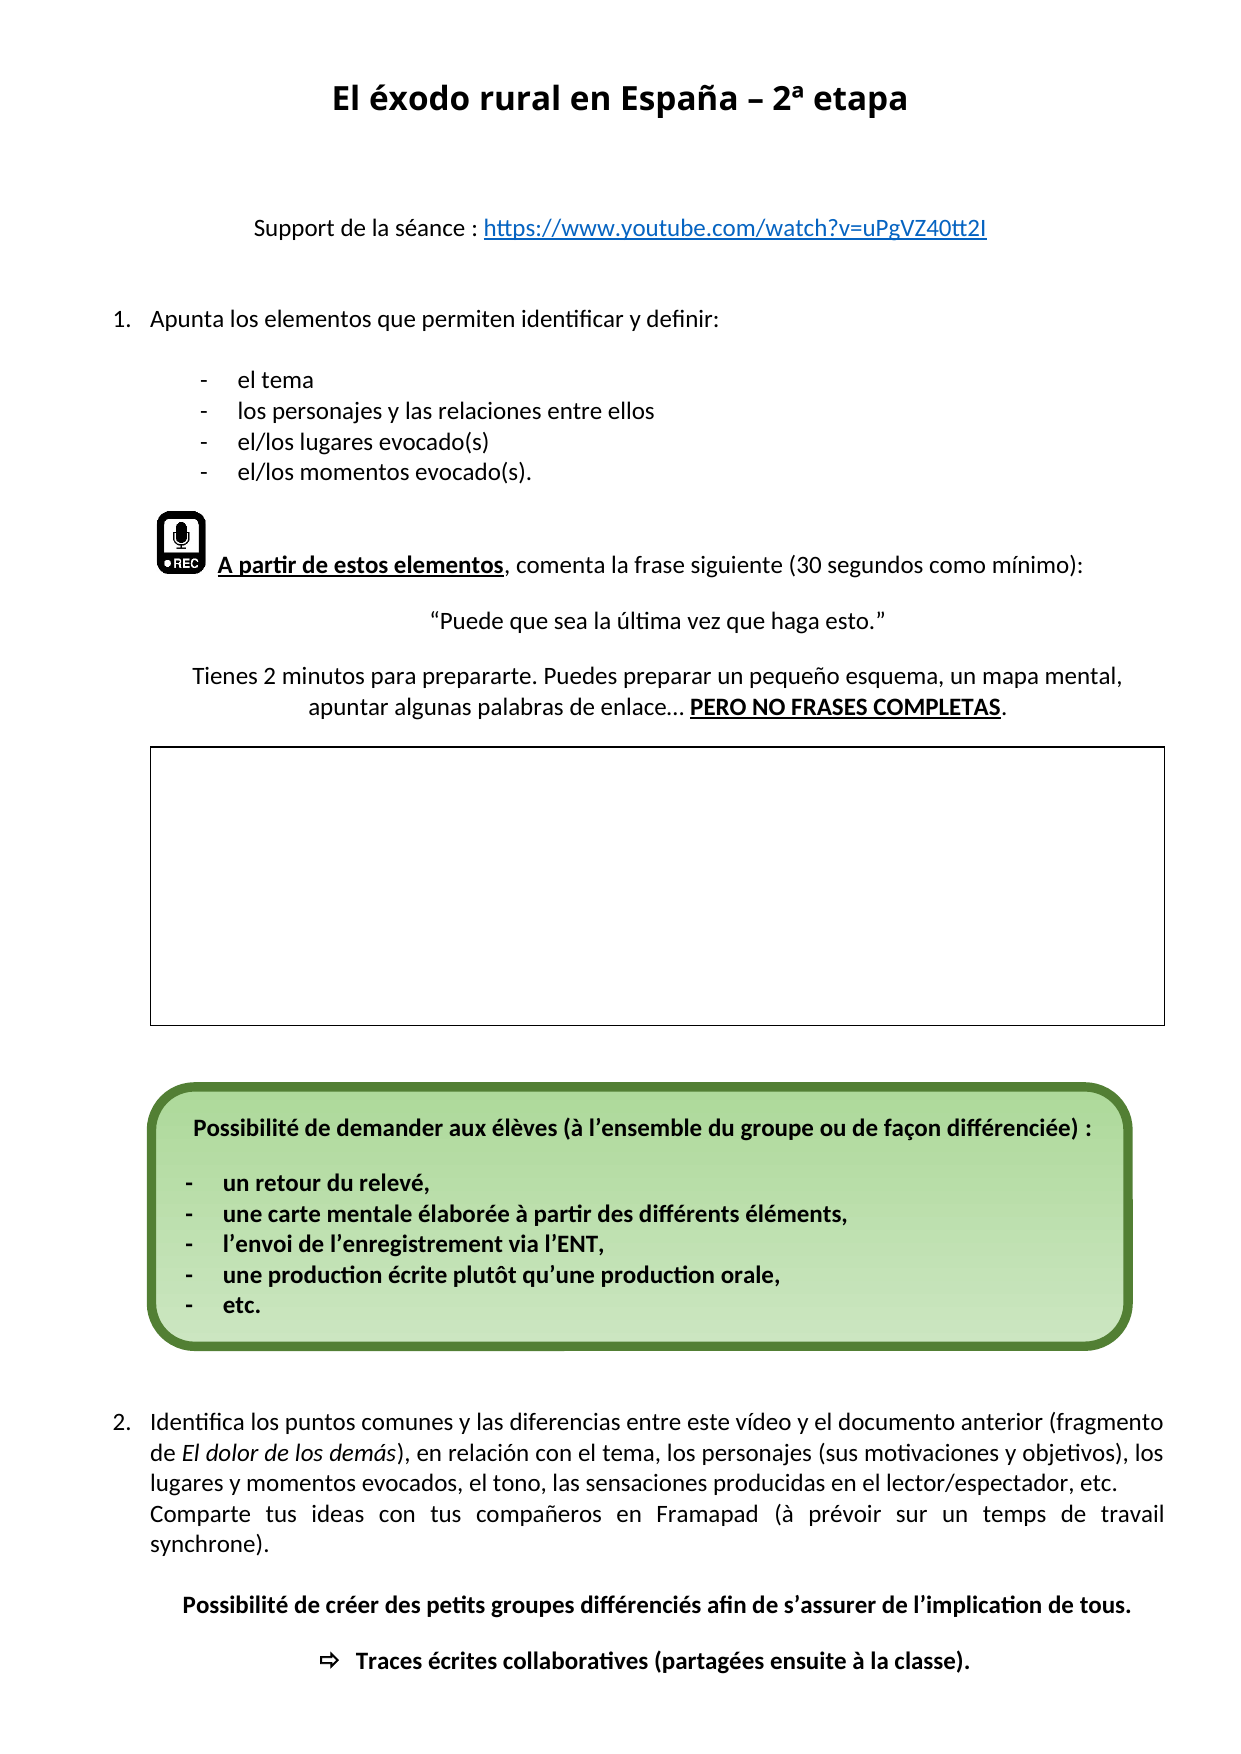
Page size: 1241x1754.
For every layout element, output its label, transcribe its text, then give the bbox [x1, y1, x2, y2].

text El éxodo rural en España – 2ª etapa [75, 75, 1165, 120]
list Identifica los puntos comunes y las diferencias entre este vídeo y el documento anterior (fragmento de El dolor de los demás), en relación con el tema, los personajes (sus motivaciones y objetivos), los lugares y momentos evocados, el tono, las sensaciones producidas en el lector/espectador, etc. [112, 1406, 1165, 1498]
list Apunta los elementos que permiten identificar y definir: [112, 303, 1165, 334]
text Tienes 2 minutos para prepararte. Puedes preparar un pequeño esquema, un mapa mental, apuntar algunas palabras de enlace… PERO NO FRASES COMPLETAS. [150, 660, 1165, 721]
list Comparte tus ideas con tus compañeros en Framapad (à prévoir sur un temps de travail synchrone). [150, 1498, 1165, 1559]
list los personajes y las relaciones entre ellos [200, 395, 1165, 426]
picture [150, 511, 212, 574]
text Possibilité de demander aux élèves (à l’ensemble du groupe ou de façon différenciée) : [193, 1112, 1165, 1143]
text Support de la séance : https://www.youtube.com/watch?v=uPgVZ40tt2I [75, 212, 1165, 242]
list un retour du relevé, [185, 1168, 1165, 1198]
list l’envoi de l’enregistrement via l’ENT, [185, 1229, 1165, 1259]
list etc. [185, 1290, 1165, 1320]
list el tema [200, 364, 1165, 395]
list Traces écrites collaboratives (partagées ensuite à la classe). [150, 1645, 1139, 1675]
text Possibilité de créer des petits groupes différenciés afin de s’assurer de l’implication de tous. [150, 1589, 1165, 1620]
table_header [151, 748, 1164, 1025]
list el/los lugares evocado(s) [200, 426, 1165, 456]
list une carte mentale élaborée à partir des différents éléments, [185, 1198, 1165, 1229]
list une production écrite plutôt qu’une production orale, [185, 1259, 1165, 1290]
list el/los momentos evocado(s). [200, 456, 1165, 487]
text A partir de estos elementos, comenta la frase siguiente (30 segundos como mínimo): [150, 512, 1165, 580]
text “Puede que sea la última vez que haga esto.” [150, 605, 1165, 635]
